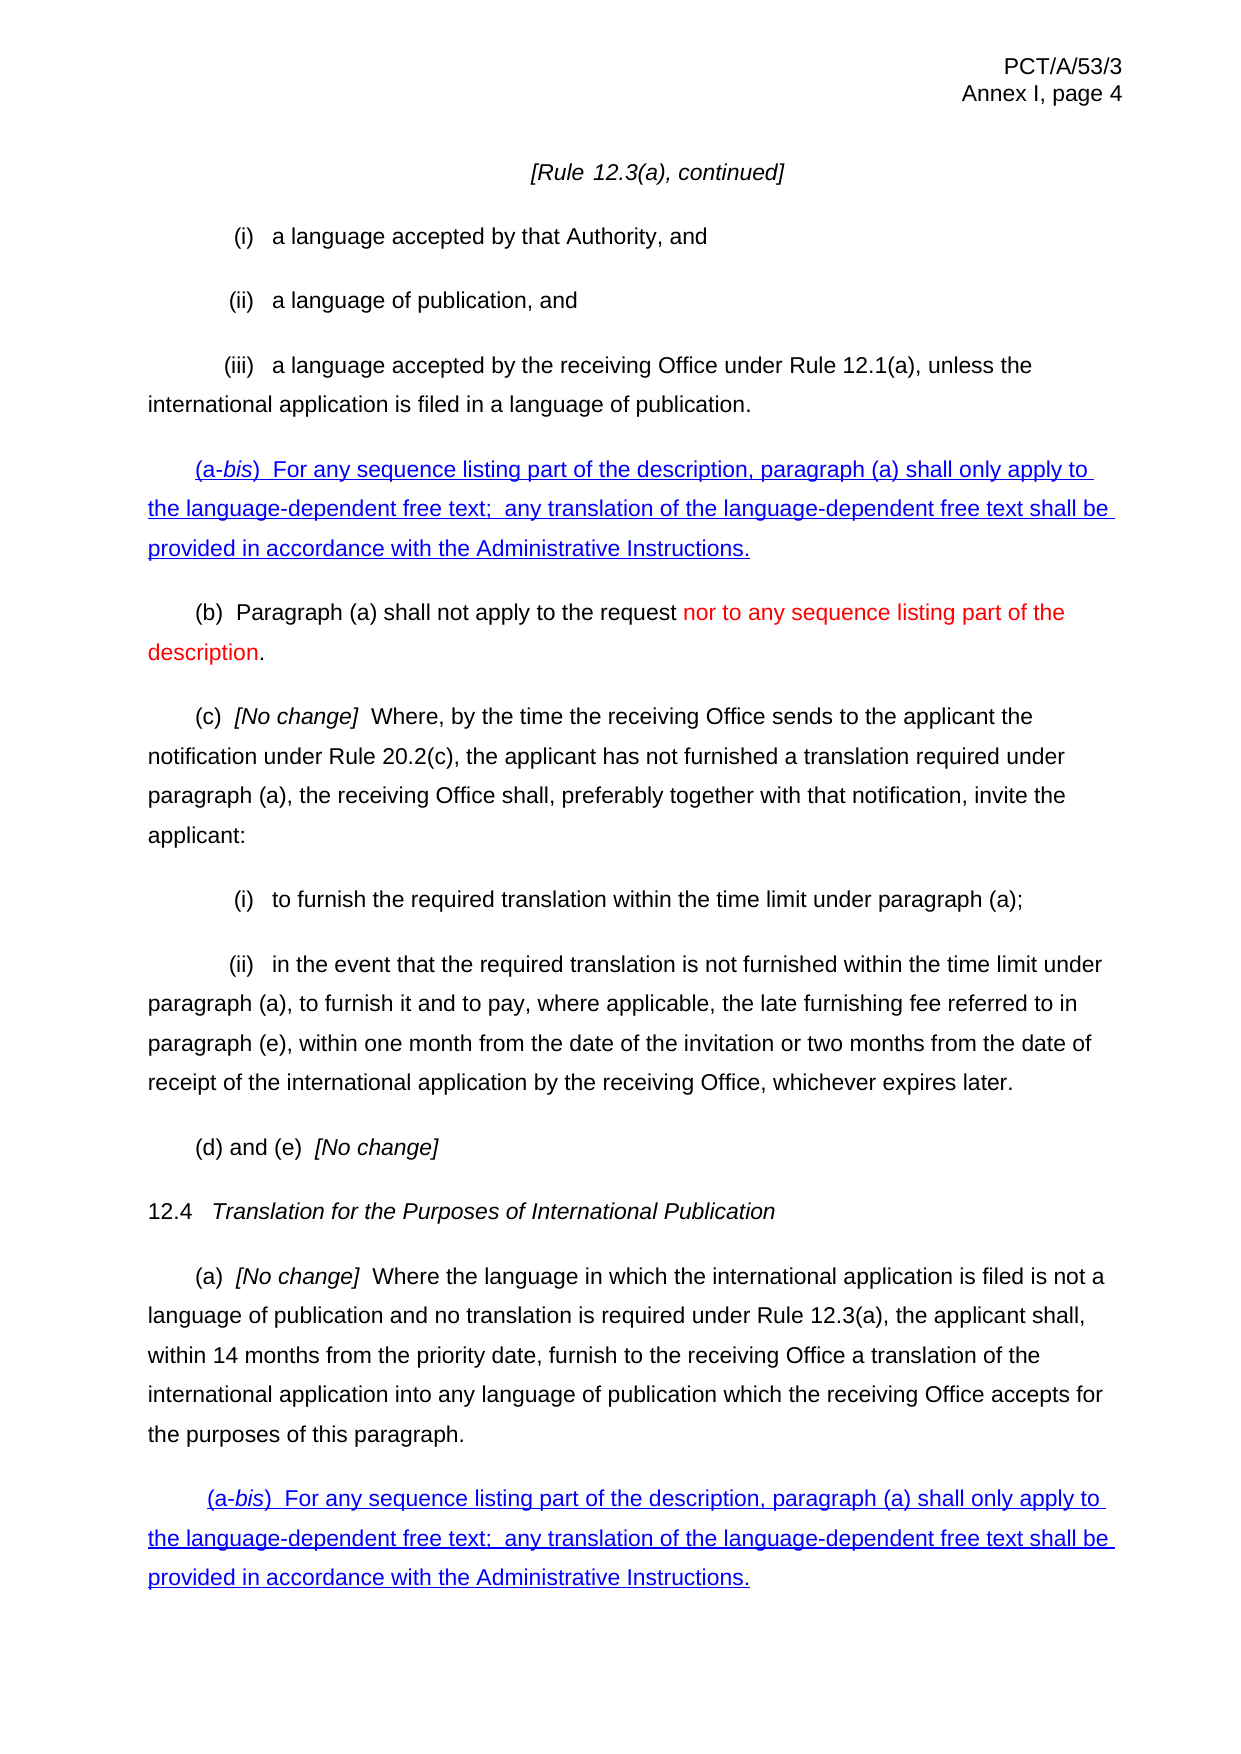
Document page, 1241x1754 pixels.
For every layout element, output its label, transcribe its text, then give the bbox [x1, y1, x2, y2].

text (d) and (e) [No change] [148, 1134, 1122, 1160]
text 12.4 Translation for the Purposes of International Publication [148, 1198, 1122, 1224]
text (a-bis) For any sequence listing part of the description, paragraph (a) shall only apply to the language-dependent free text; any translation of the language-dependent free text shall be provided in accordance with the Administrative Instructions. [148, 456, 1122, 561]
text (iii) a language accepted by the receiving Office under Rule 12.1(a), unless the international application is filed in a language of publication. [148, 352, 1122, 418]
text (a) [No change] Where the language in which the international application is filed is not a language of publication and no translation is required under Rule 12.3(a), the applicant shall, within 14 months from the priority date, furnish to the receiving Office a translation of the international application into any language of publication which the receiving Office accepts for the purposes of this paragraph. [148, 1263, 1122, 1447]
text (i) a language accepted by that Authority, and [148, 223, 1122, 249]
text (c) [No change] Where, by the time the receiving Office sends to the applicant the notification under Rule 20.2(c), the applicant has not furnished a translation required under paragraph (a), the receiving Office shall, preferably together with that notification, invite the applicant: [148, 703, 1122, 848]
text (i) to furnish the required translation within the time limit under paragraph (a); [148, 886, 1122, 913]
text (ii) in the event that the required translation is not furnished within the time limit under paragraph (a), to furnish it and to pay, where applicable, the late furnishing fee referred to in paragraph (e), within one month from the date of the invitation or two months from the date of receipt of the international application by the receiving Office, whichever expires later. [148, 951, 1122, 1096]
text [Rule 12.3(a), continued] [148, 158, 1122, 185]
text (b) Paragraph (a) shall not apply to the request nor to any sequence listing part of the description. [148, 599, 1122, 665]
text (a-bis) For any sequence listing part of the description, paragraph (a) shall only apply to the language-dependent free text; any translation of the language-dependent free text shall be provided in accordance with the Administrative Instructions. [148, 1485, 1122, 1590]
text (ii) a language of publication, and [148, 287, 1122, 314]
